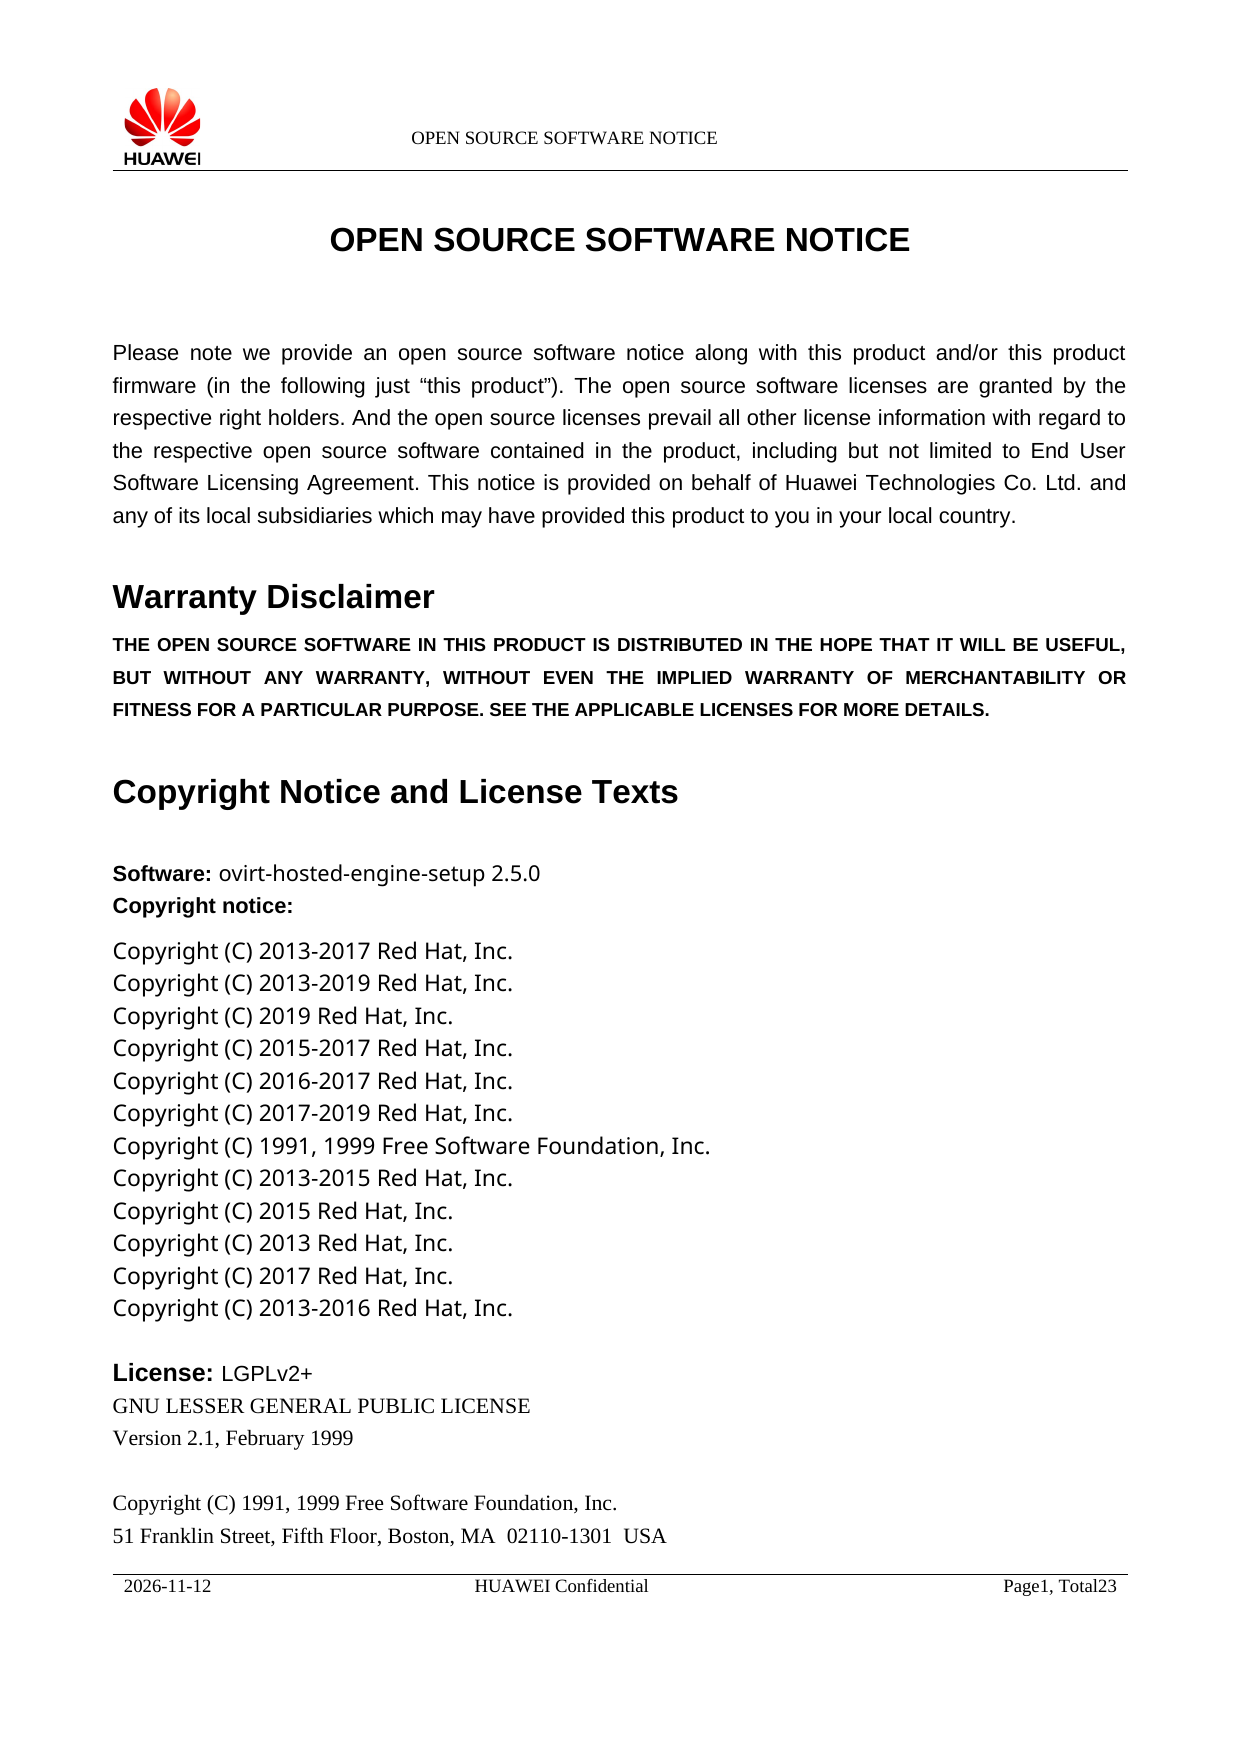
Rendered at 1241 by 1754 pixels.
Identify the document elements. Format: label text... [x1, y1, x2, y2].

text License: LGPLv2+ [112, 1356, 1128, 1389]
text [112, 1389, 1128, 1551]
text Copyright Notice and License Texts [112, 759, 1128, 824]
text Warranty Disclaimer [112, 564, 1128, 629]
text Please note we provide an open source software notice along with this product and/or this product firmware (in the following just “this product”). The open source software licenses are granted by the respective right holders. And the open source licenses prevail all other license information with regard to the respective open source software contained in the product, including but not limited to End User Software Licensing Agreement. This notice is provided on behalf of Huawei Technologies Co. Ltd. and any of its local subsidiaries which may have provided this product to you in your local country. [112, 336, 1128, 531]
text Copyright (C) 2013-2017 Red Hat, Inc. Copyright (C) 2013-2019 Red Hat, Inc. Copyright (C) 2019 Red Hat, Inc. Copyright (C) 2015-2017 Red Hat, Inc. Copyright (C) 2016-2017 Red Hat, Inc. Copyright (C) 2017-2019 Red Hat, Inc. Copyright (C) 1991, 1999 Free Software Foundation, Inc. Copyright (C) 2013-2015 Red Hat, Inc. Copyright (C) 2015 Red Hat, Inc. Copyright (C) 2013 Red Hat, Inc. Copyright (C) 2017 Red Hat, Inc. Copyright (C) 2013-2016 Red Hat, Inc. [112, 934, 1128, 1356]
picture [124, 88, 201, 165]
text OPEN SOURCE SOFTWARE NOTICE [112, 206, 1128, 271]
text Copyright notice: [112, 889, 1128, 921]
title Software: ovirt-hosted-engine-setup 2.5.0 [112, 856, 1128, 889]
text The open source software in this product is distributed in the hope that it will be useful, but WITHOUT ANY WARRANTY, without even the implied warranty of MERCHANTABILITY or FITNESS FOR A PARTICULAR PURPOSE. See the applicable licenses for more details. [112, 629, 1128, 726]
